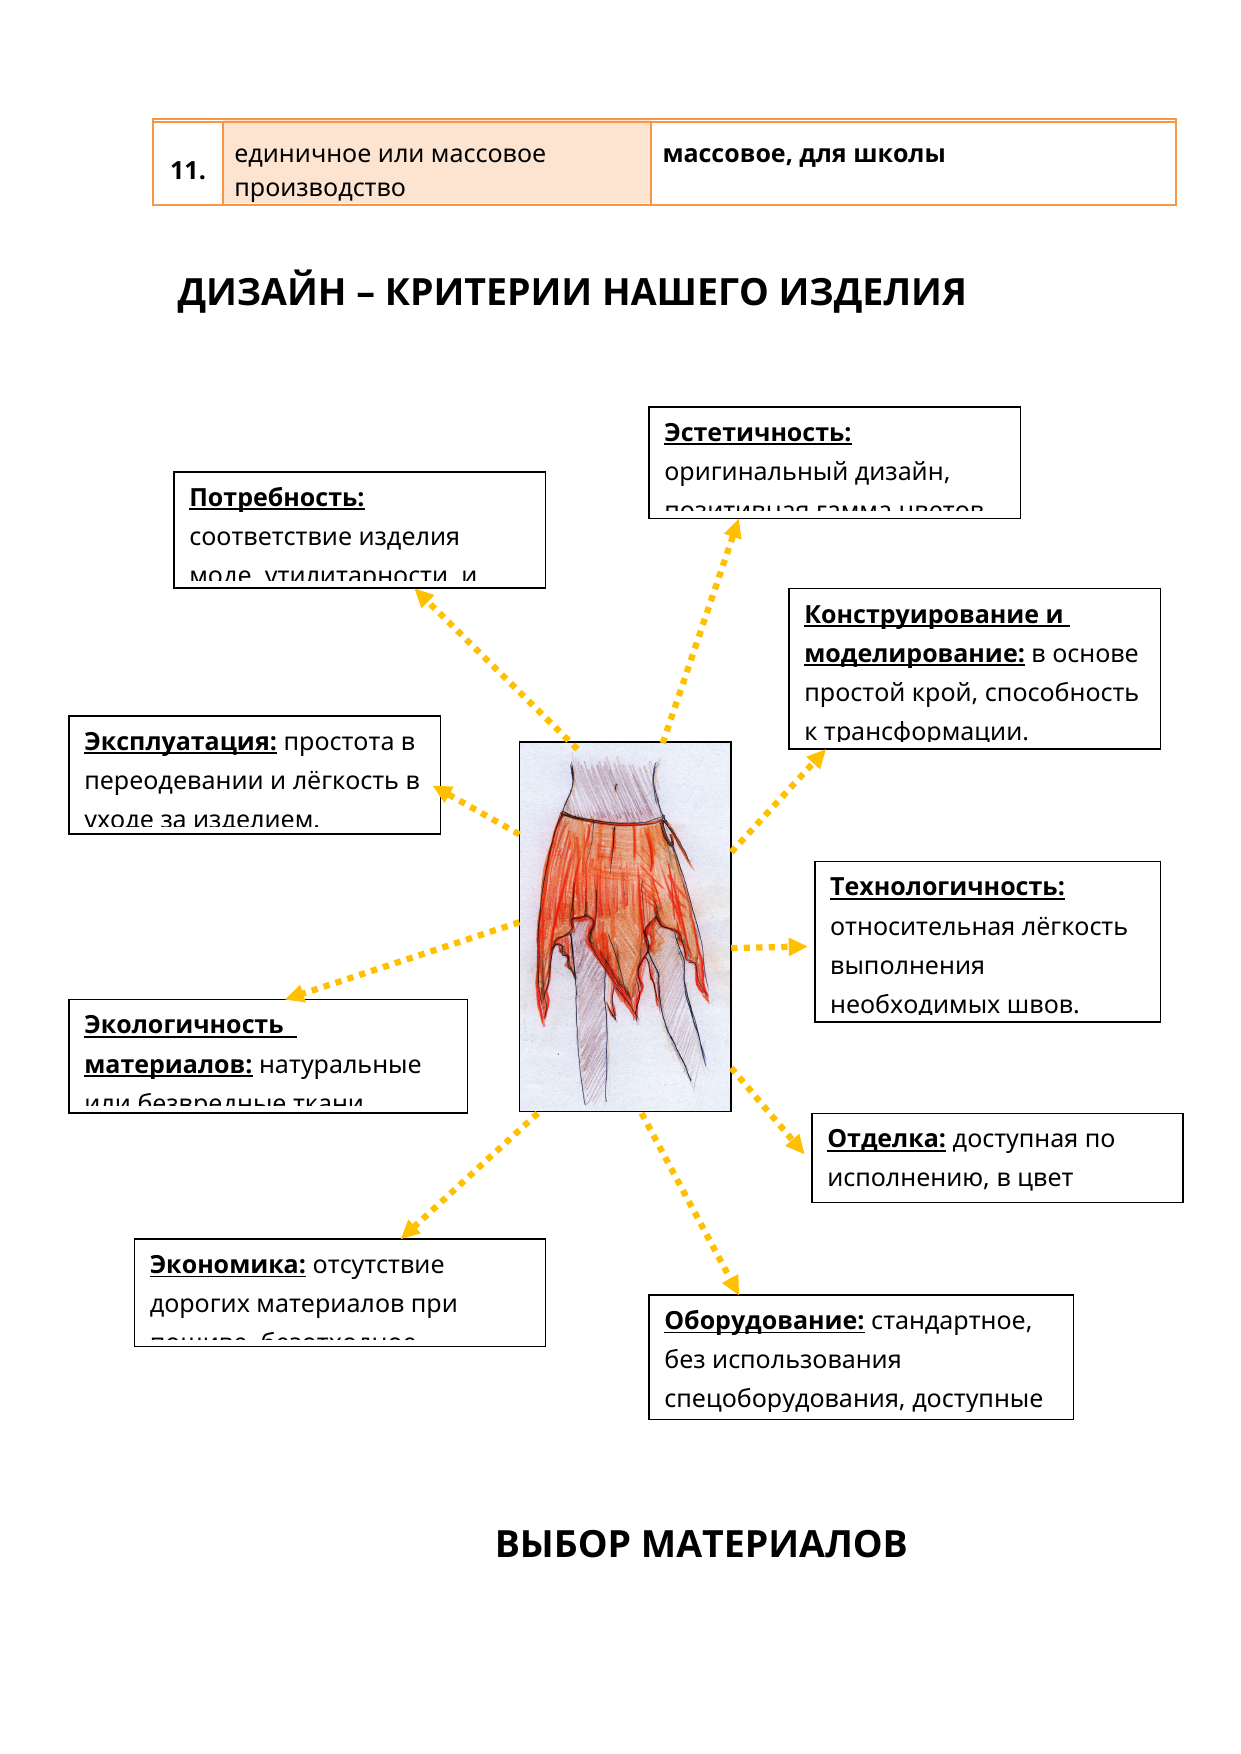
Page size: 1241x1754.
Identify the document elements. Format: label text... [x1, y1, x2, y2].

text ВЫБОР МАТЕРИАЛОВ [177, 1517, 1152, 1568]
picture [520, 743, 730, 1111]
table_cell 11. [154, 123, 222, 203]
table_cell массовое, для школы [652, 123, 1175, 203]
text ДИЗАЙН – КРИТЕРИИ НАШЕГО ИЗДЕЛИЯ [177, 266, 1152, 317]
table_cell единичное или массовое производство [224, 123, 650, 203]
